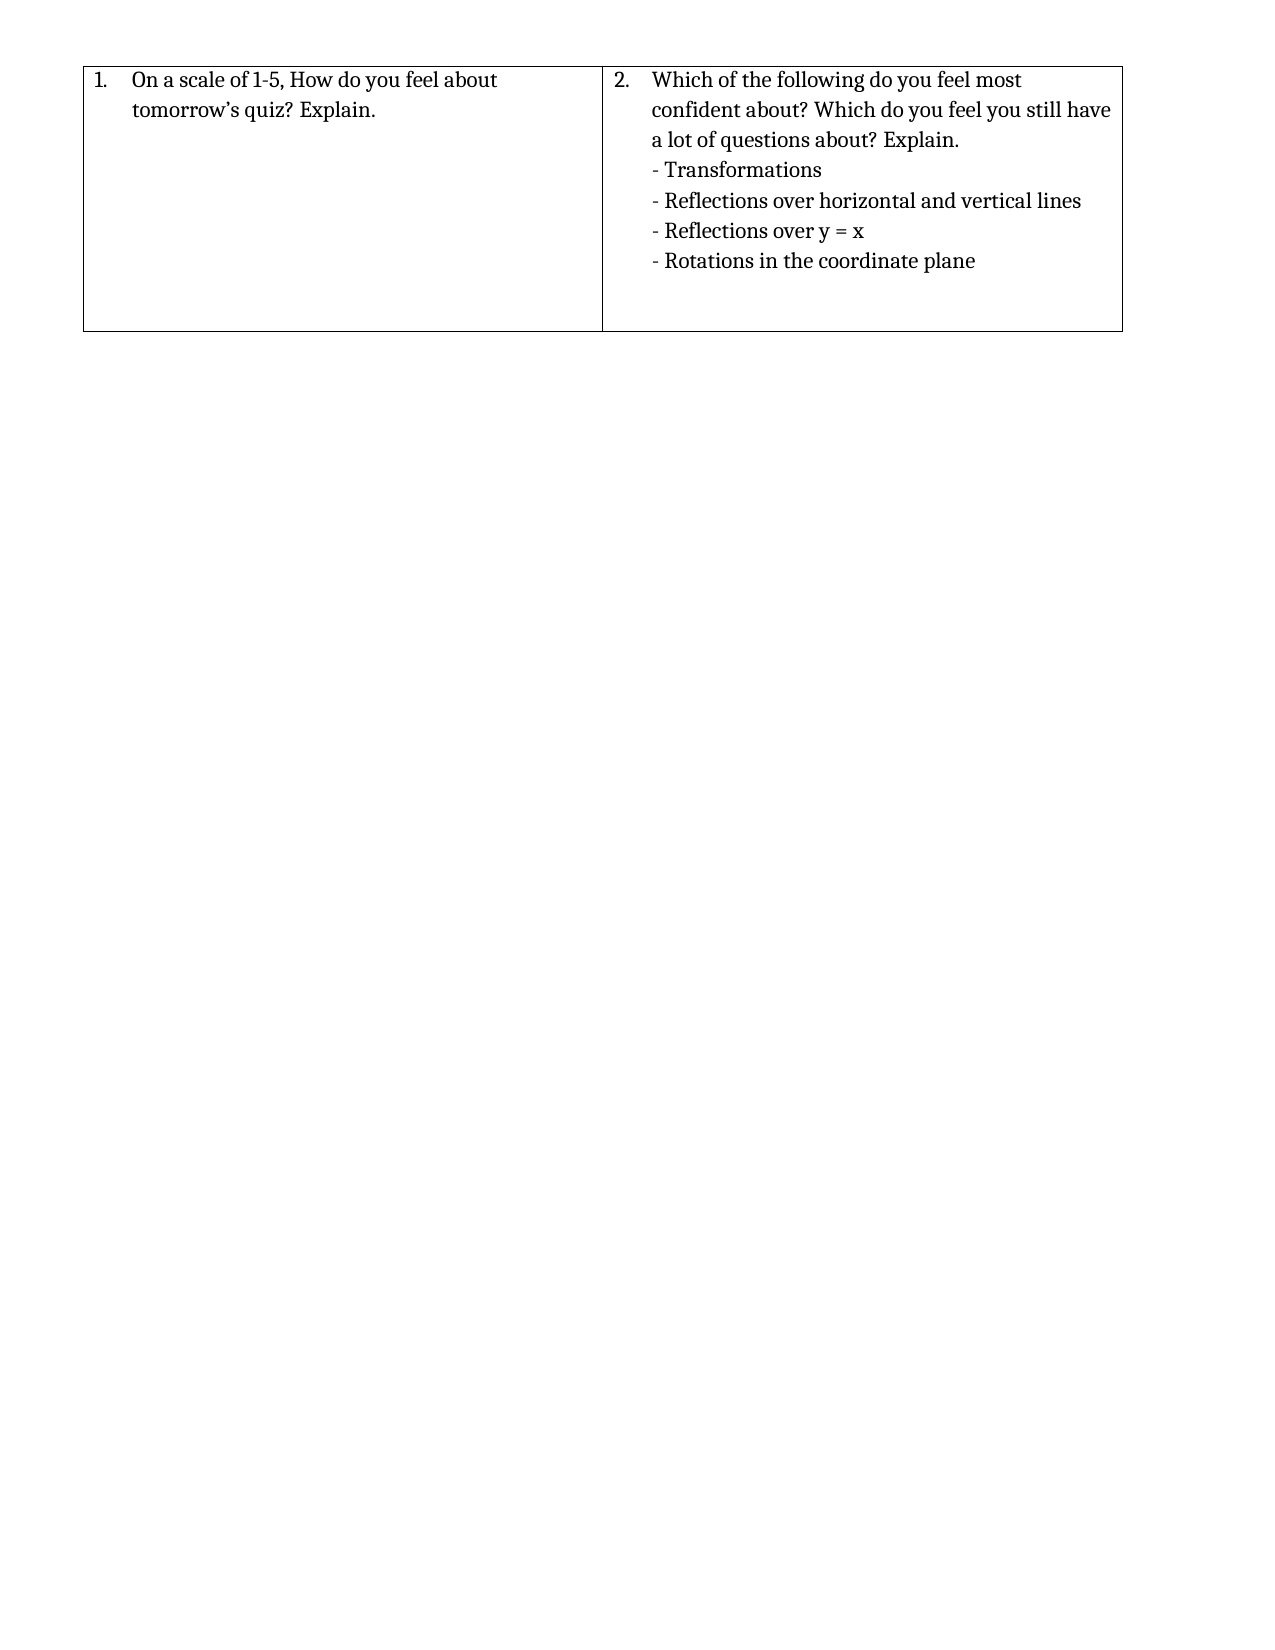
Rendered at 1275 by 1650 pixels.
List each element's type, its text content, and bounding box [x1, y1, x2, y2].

table_header On a scale of 1-5, How do you feel about tomorrow’s quiz? Explain. [84, 67, 602, 331]
table_header Which of the following do you feel most confident about? Which do you feel you still have a lot of questions about? Explain. - Transformations - Reflections over horizontal and vertical lines - Reflections over y = x - Rotations in the coordinate plane [603, 67, 1122, 331]
